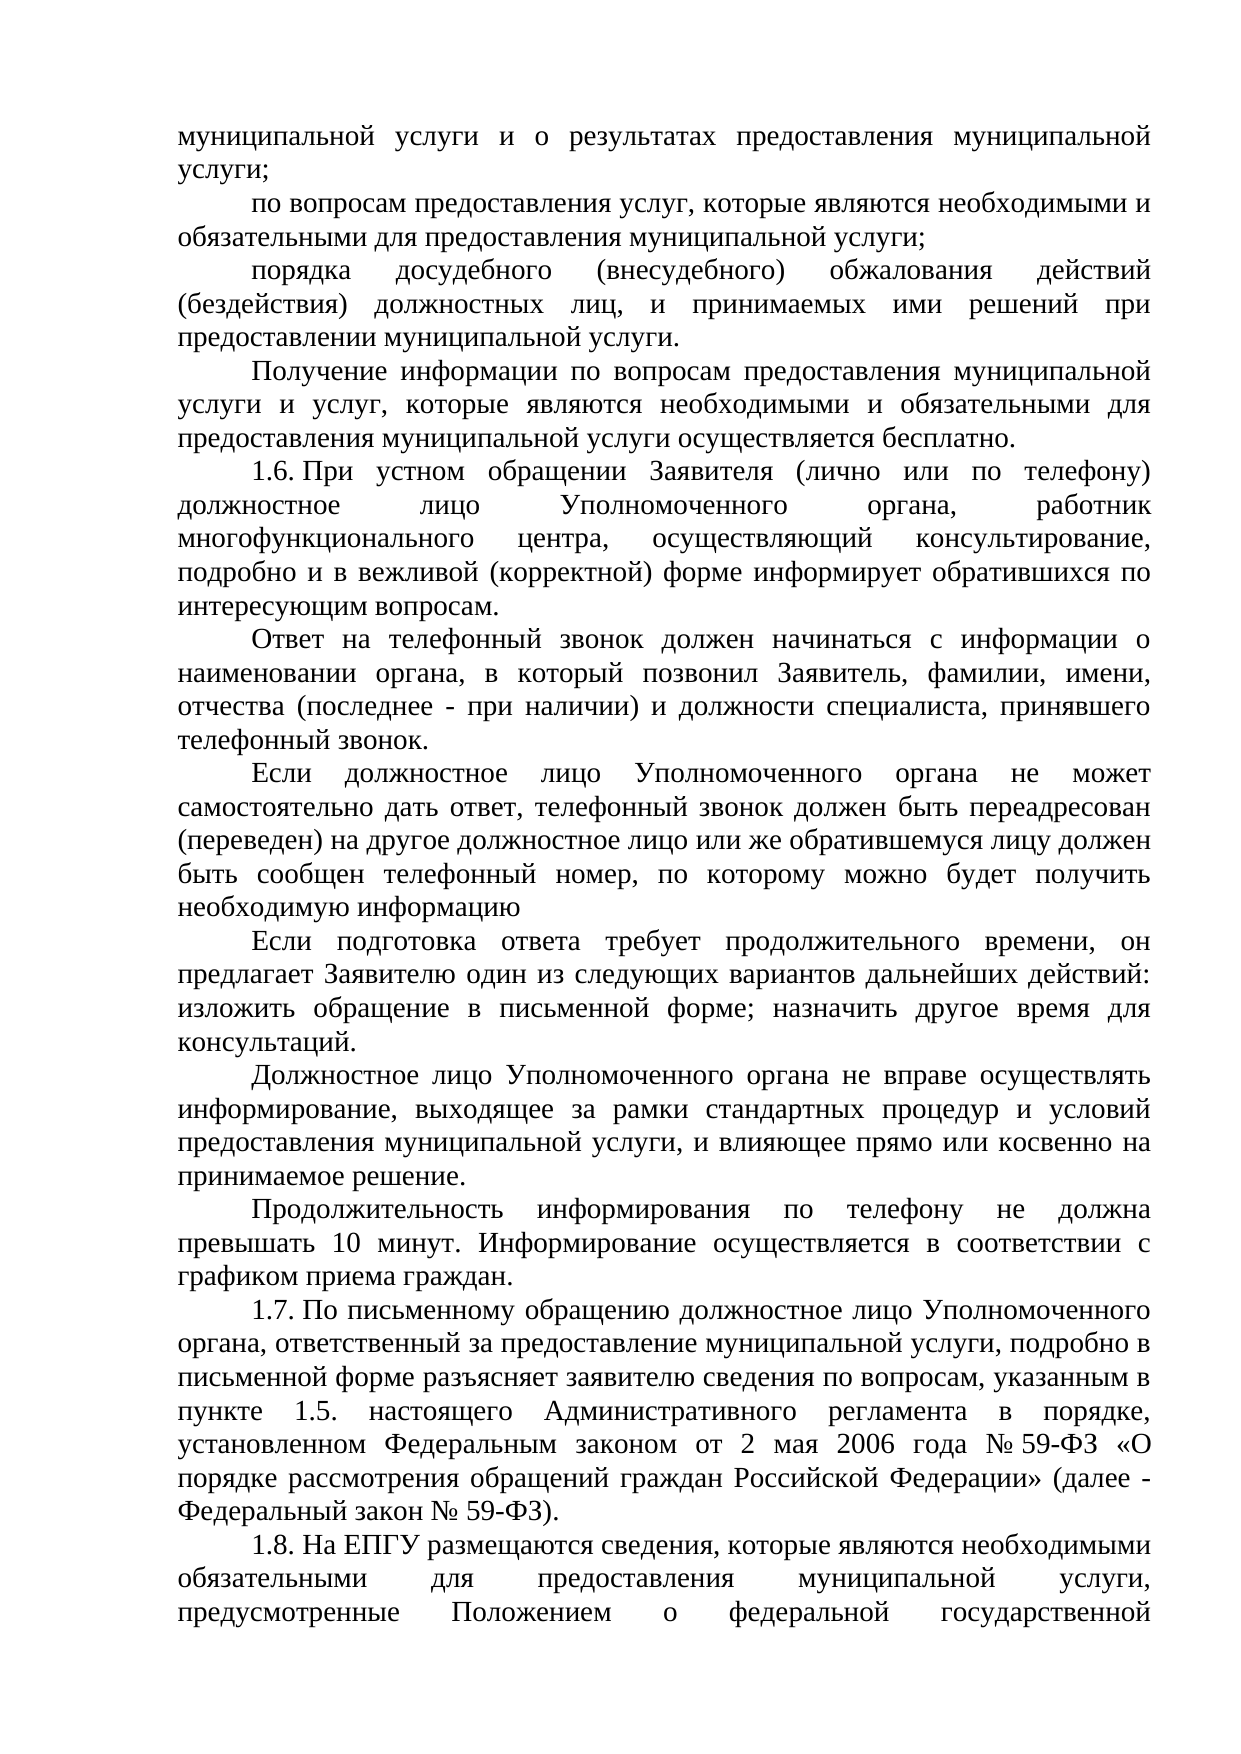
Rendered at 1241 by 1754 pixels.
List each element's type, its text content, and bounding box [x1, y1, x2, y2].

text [177, 1527, 1152, 1627]
text 1.6. При устном обращении Заявителя (лично или по телефону) должностное лицо Уполномоченного органа, работник многофункционального центра, осуществляющий консультирование, подробно и в вежливой (корректной) форме информирует обратившихся по интересующим вопросам. [177, 453, 1152, 621]
text Продолжительность информирования по телефону не должна превышать 10 минут. Информирование осуществляется в соответствии с графиком приема граждан. [177, 1191, 1152, 1292]
text Ответ на телефонный звонок должен начинаться с информации о наименовании органа, в который позвонил Заявитель, фамилии, имени, отчества (последнее - при наличии) и должности специалиста, принявшего телефонный звонок. [177, 621, 1152, 755]
text Если подготовка ответа требует продолжительного времени, он предлагает Заявителю один из следующих вариантов дальнейших действий: изложить обращение в письменной форме; назначить другое время для консультаций. [177, 923, 1152, 1057]
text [177, 118, 1152, 185]
text по вопросам предоставления услуг, которые являются необходимыми и обязательными для предоставления муниципальной услуги; [177, 185, 1152, 252]
text порядка досудебного (внесудебного) обжалования действий (бездействия) должностных лиц, и принимаемых ими решений при предоставлении муниципальной услуги. [177, 252, 1152, 353]
text 1.7. По письменному обращению должностное лицо Уполномоченного органа, ответственный за предоставление муниципальной услуги, подробно в письменной форме разъясняет заявителю сведения по вопросам, указанным в пункте 1.5. настоящего Административного регламента в порядке, установленном Федеральным законом от 2 мая 2006 года № 59-ФЗ «О порядке рассмотрения обращений граждан Российской Федерации» (далее - Федеральный закон № 59-ФЗ). [177, 1292, 1152, 1527]
text Если должностное лицо Уполномоченного органа не может самостоятельно дать ответ, телефонный звонок должен быть переадресован (переведен) на другое должностное лицо или же обратившемуся лицу должен быть сообщен телефонный номер, по которому можно будет получить необходимую информацию [177, 755, 1152, 923]
text Получение информации по вопросам предоставления муниципальной услуги и услуг, которые являются необходимыми и обязательными для предоставления муниципальной услуги осуществляется бесплатно. [177, 353, 1152, 453]
text Должностное лицо Уполномоченного органа не вправе осуществлять информирование, выходящее за рамки стандартных процедур и условий предоставления муниципальной услуги, и влияющее прямо или косвенно на принимаемое решение. [177, 1057, 1152, 1191]
